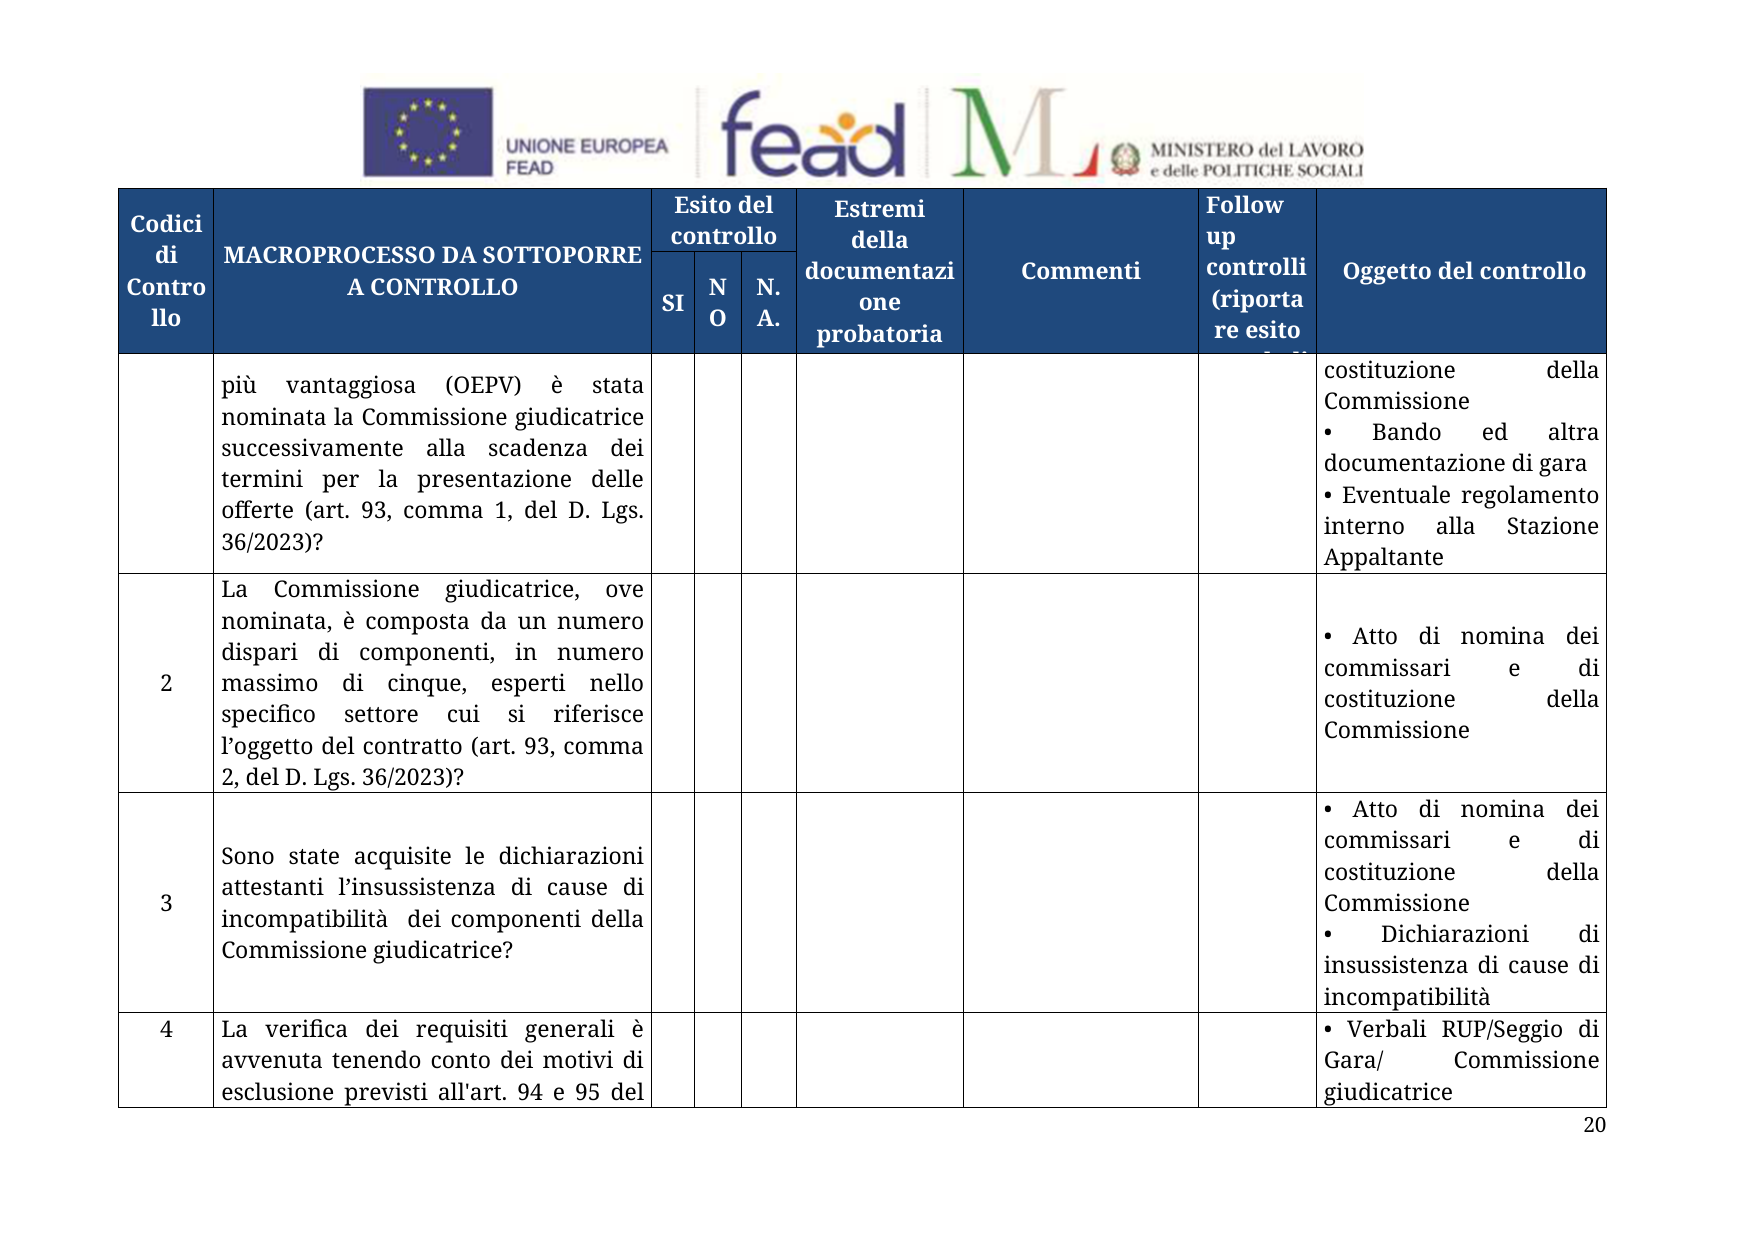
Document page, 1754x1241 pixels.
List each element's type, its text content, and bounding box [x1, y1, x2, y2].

picture [360, 73, 1365, 188]
table_header Commenti [964, 189, 1198, 353]
table_header Oggetto del controllo [1317, 189, 1606, 353]
table_cell 3 [119, 793, 213, 1012]
table_cell [742, 1013, 796, 1107]
table_cell La verifica dei requisiti generali è avvenuta tenendo conto dei motivi di esclusione previsti all'art. 94 e 95 del D. Lgs. 36/2023? [214, 1013, 651, 1107]
table_cell 4 [119, 1013, 213, 1107]
table_cell [652, 793, 694, 1012]
table_cell [695, 574, 741, 792]
table_cell [1199, 793, 1316, 1012]
table_cell [1199, 574, 1316, 792]
table_cell [652, 1013, 694, 1107]
table_cell [797, 1013, 963, 1107]
table_cell [695, 793, 741, 1012]
table_header Codici di Controllo [119, 189, 213, 353]
table_header MACROPROCESSO DA SOTTOPORRE A CONTROLLO [214, 189, 651, 353]
table_cell [1199, 1013, 1316, 1107]
table_cell [797, 354, 963, 572]
table_cell [742, 793, 796, 1012]
table_cell SI [652, 252, 694, 353]
table_cell [652, 574, 694, 792]
table_cell Sono state acquisite le dichiarazioni attestanti l’insussistenza di cause di incompatibilità dei componenti della Commissione giudicatrice? [214, 793, 651, 1012]
table_cell [964, 574, 1198, 792]
table_cell [742, 574, 796, 792]
table_cell [695, 1013, 741, 1107]
table_cell • Atto di nomina dei commissari e di costituzione della Commissione [1317, 574, 1606, 792]
table_cell [964, 354, 1198, 572]
table_cell N.A. [742, 252, 796, 353]
table_header Follow up controlli (riportare esito e verbali di riferimento) [1199, 189, 1316, 353]
table_cell [797, 574, 963, 792]
table_header Esito del controllo [652, 189, 796, 251]
table_cell [797, 793, 963, 1012]
table_cell NO [695, 252, 741, 353]
table_cell [695, 354, 741, 572]
table_cell La Commissione giudicatrice, ove nominata, è composta da un numero dispari di componenti, in numero massimo di cinque, esperti nello specifico settore cui si riferisce l’oggetto del contratto (art. 93, comma 2, del D. Lgs. 36/2023)? [214, 574, 651, 792]
table_cell • Atto di nomina dei commissari e di costituzione della Commissione • Dichiarazioni di insussistenza di cause di incompatibilità [1317, 793, 1606, 1012]
table_cell 2 [119, 574, 213, 792]
table_cell 1 [119, 354, 213, 572]
table_cell [1199, 354, 1316, 572]
table_cell [964, 793, 1198, 1012]
table_cell [964, 1013, 1198, 1107]
table_cell [742, 354, 796, 572]
table_cell [652, 354, 694, 572]
table_header Estremi della documentazione probatoria [797, 189, 963, 353]
table_cell • Verbali RUP/Seggio di Gara/ Commissione giudicatrice [1317, 1013, 1606, 1107]
